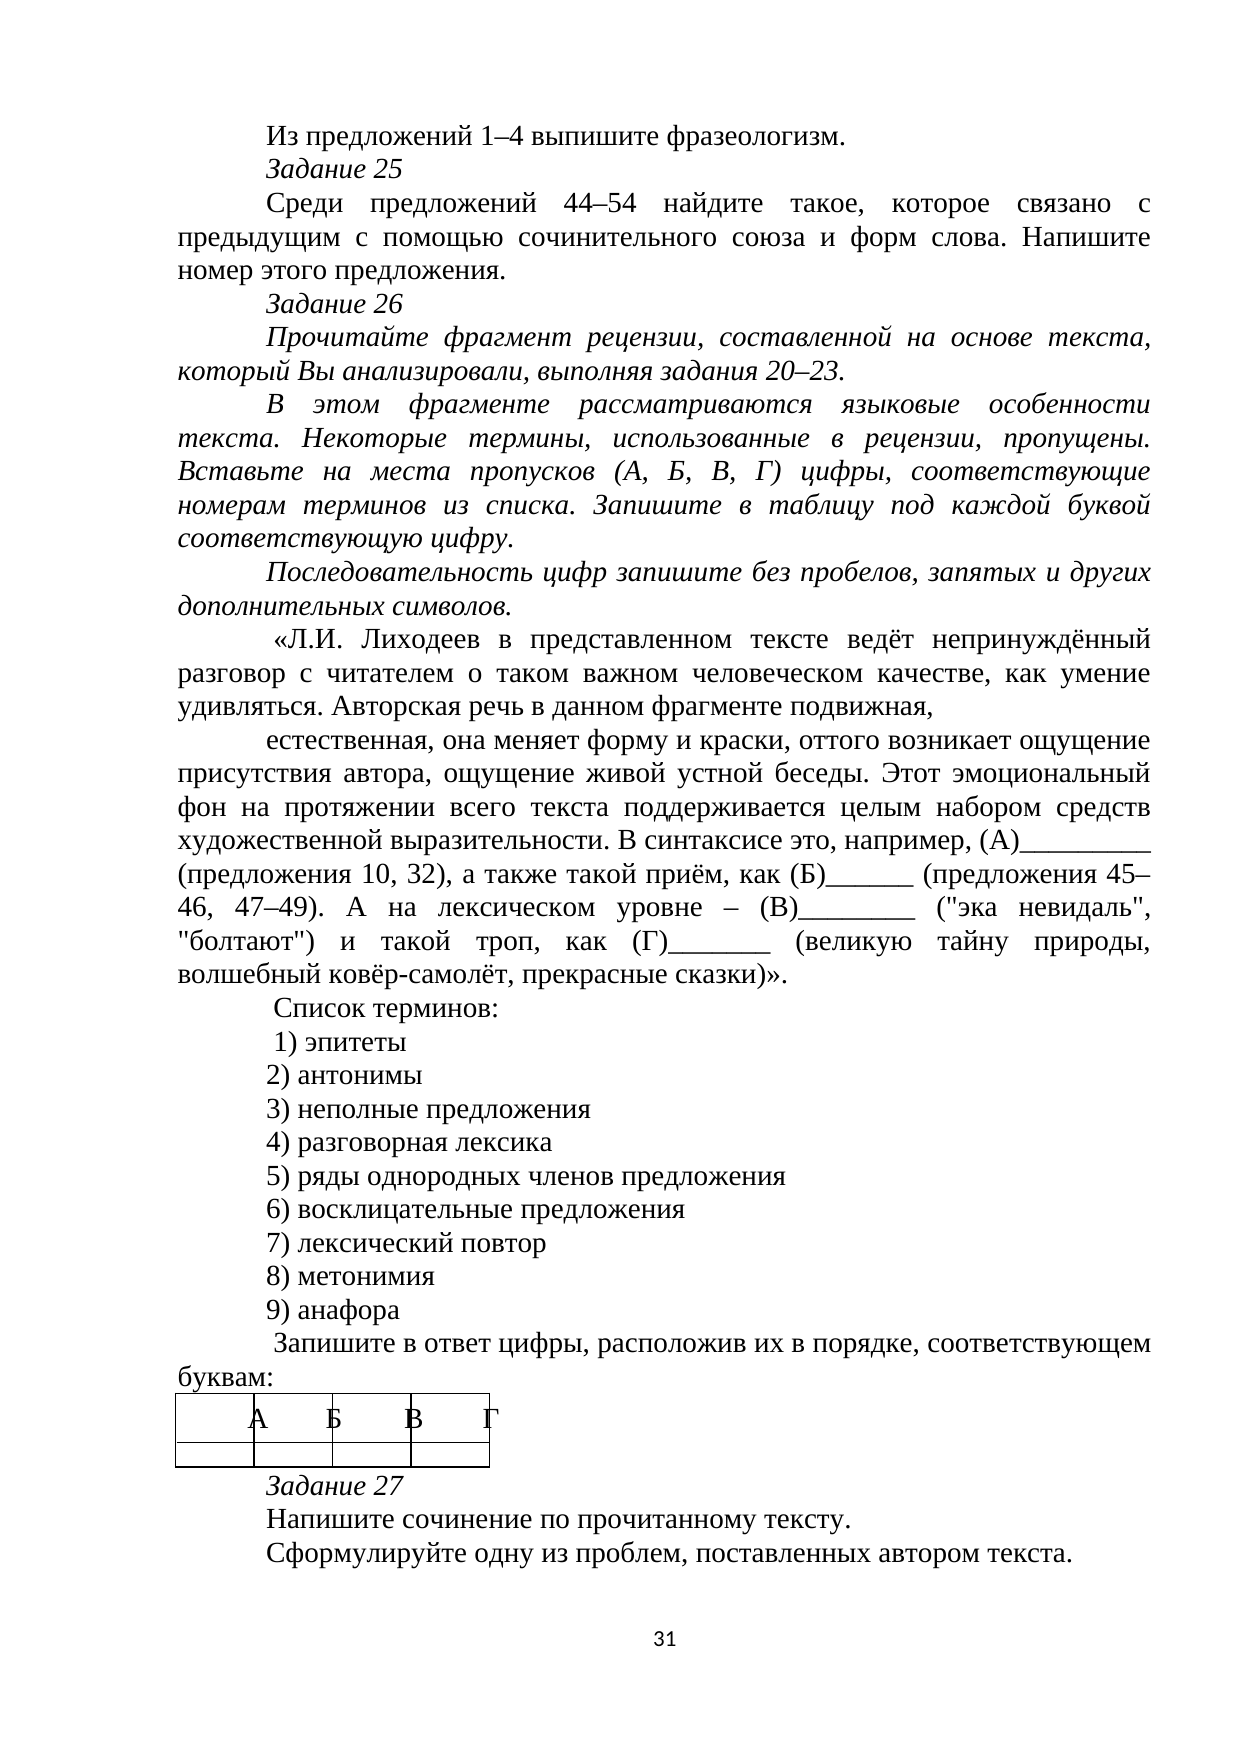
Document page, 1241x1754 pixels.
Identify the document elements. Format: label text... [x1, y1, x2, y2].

table_header Б [255, 1394, 332, 1442]
text 6) восклицательные предложения [177, 1191, 1152, 1225]
text 2) антонимы [177, 1057, 1152, 1091]
text 8) метонимия [177, 1258, 1152, 1292]
text Задание 26 [177, 286, 1152, 319]
table_header A [176, 1394, 253, 1442]
text 4) разговорная лексика [177, 1124, 1152, 1158]
text 9) анафора [177, 1292, 1152, 1326]
text естественная, она меняет форму и краски, оттого возникает ощущение присутствия автора, ощущение живой устной беседы. Этот эмоциональный фон на протяжении всего текста поддерживается целым набором средств художественной выразительности. В синтаксисе это, например, (А)_________ (предложения 10, 32), а также такой приём, как (Б)______ (предложения 45–46, 47–49). А на лексическом уровне – (В)________ ("эка невидаль", "болтают") и такой троп, как (Г)_______ (великую тайну природы, волшебный ковёр-самолёт, прекрасные сказки)». [177, 722, 1152, 990]
table_cell [412, 1443, 489, 1466]
text Запишите в ответ цифры, расположив их в порядке, соответствующем буквам: [177, 1326, 1152, 1393]
text 7) лексический повтор [177, 1225, 1152, 1258]
text Напишите сочинение по прочитанному тексту. [177, 1501, 1152, 1535]
table_header В [333, 1394, 410, 1442]
text Задание 27 [177, 1468, 1152, 1501]
text Среди предложений 44–54 найдите такое, которое связано с предыдущим с помощью сочинительного союза и форм слова. Напишите номер этого предложения. [177, 185, 1152, 286]
text Список терминов: [177, 990, 1152, 1024]
table_cell [333, 1443, 410, 1466]
text Из предложений 1–4 выпишите фразеологизм. [177, 118, 1152, 152]
text Прочитайте фрагмент рецензии, составленной на основе текста, который Вы анализировали, выполняя задания 20–23. [177, 319, 1152, 386]
table_cell [255, 1443, 332, 1466]
text Последовательность цифр запишите без пробелов, запятых и других дополнительных символов. [177, 554, 1152, 621]
text 1) эпитеты [177, 1024, 1152, 1057]
text В этом фрагменте рассматриваются языковые особенности текста. Некоторые термины, использованные в рецензии, пропущены. Вставьте на места пропусков (А, Б, В, Г) цифры, соответствующие номерам терминов из списка. Запишите в таблицу под каждой буквой соответствующую цифру. [177, 386, 1152, 554]
text 5) ряды однородных членов предложения [177, 1158, 1152, 1191]
text Задание 25 [177, 152, 1152, 185]
table_cell [176, 1443, 253, 1466]
text Сформулируйте одну из проблем, поставленных автором текста. [177, 1535, 1152, 1568]
text 3) неполные предложения [177, 1091, 1152, 1124]
text «Л.И. Лиходеев в представленном тексте ведёт непринуждённый разговор с читателем о таком важном человеческом качестве, как умение удивляться. Авторская речь в данном фрагменте подвижная, [177, 621, 1152, 722]
table_header Г [412, 1394, 489, 1442]
